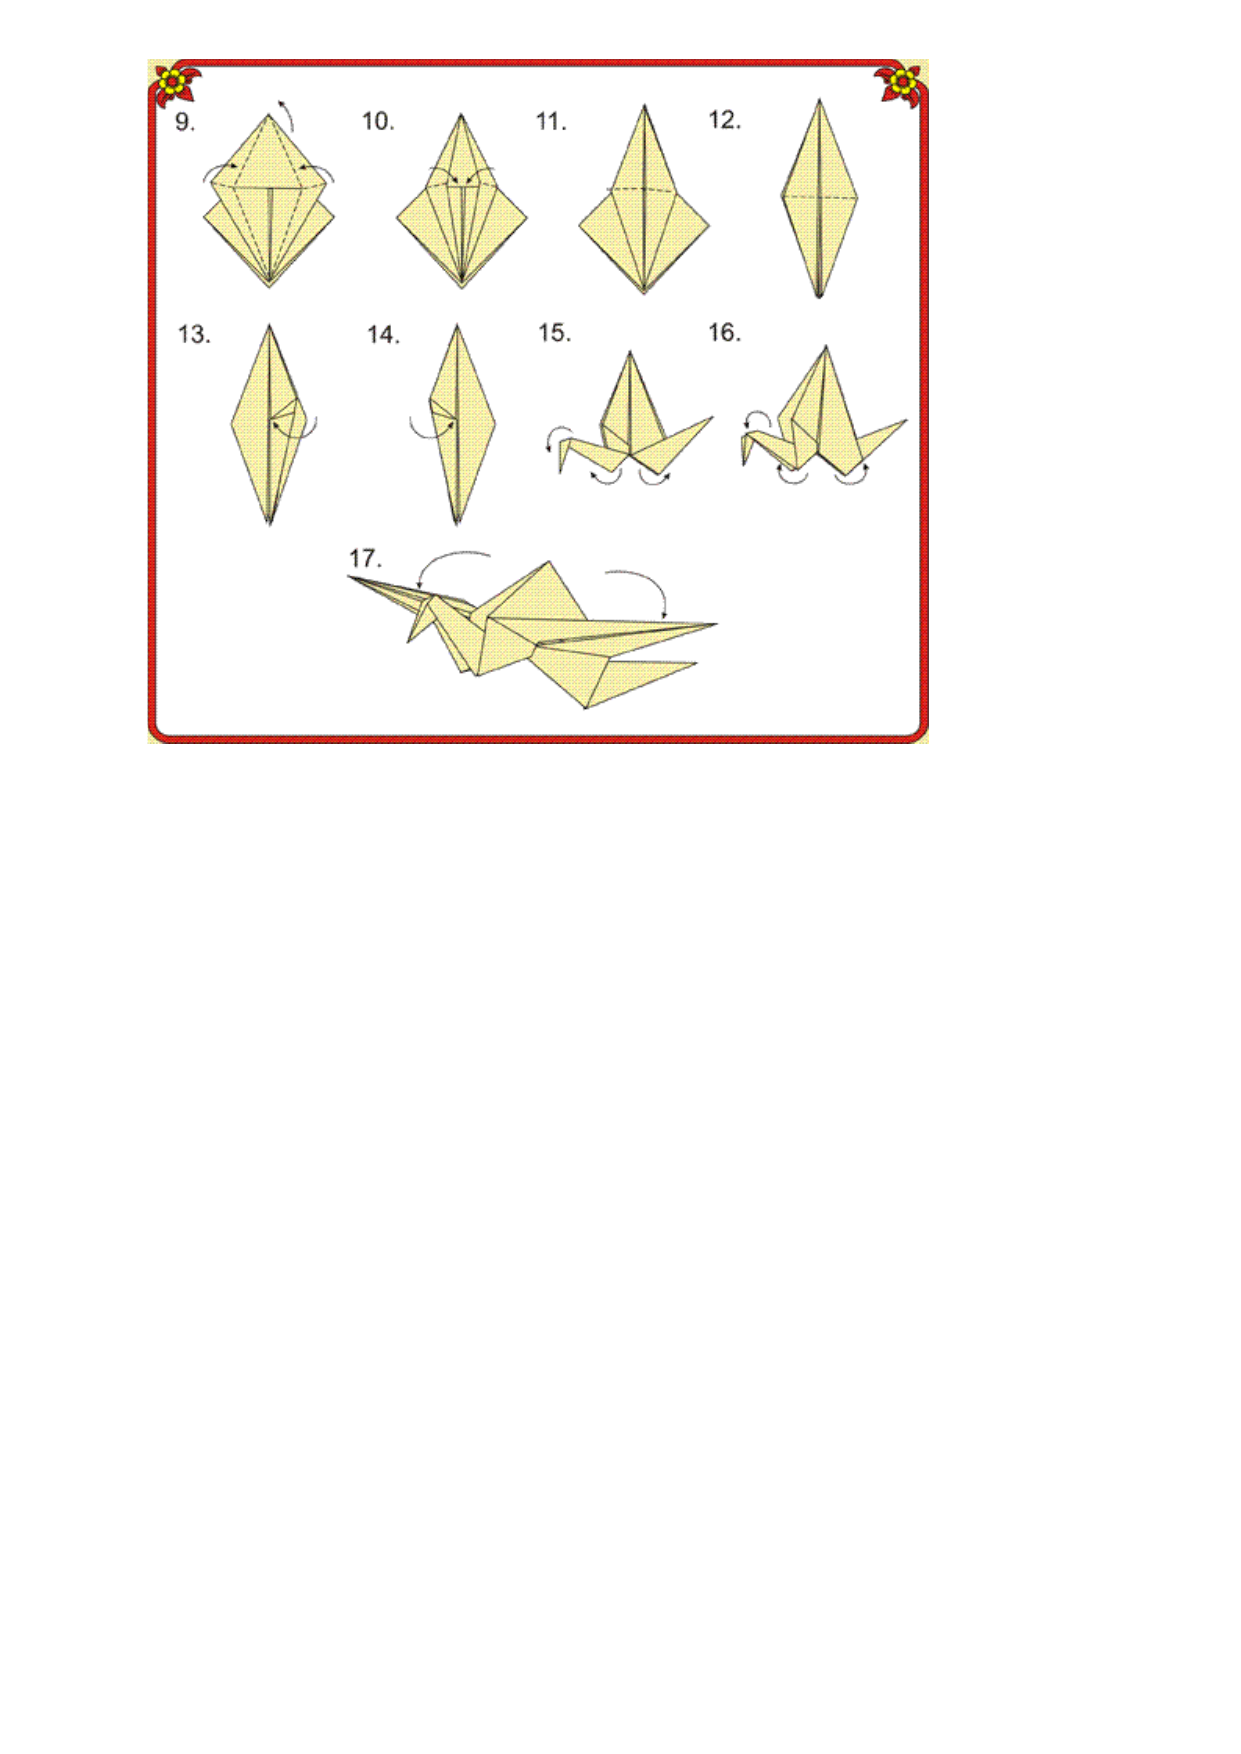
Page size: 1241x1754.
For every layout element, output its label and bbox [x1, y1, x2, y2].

picture [147, 59, 929, 744]
